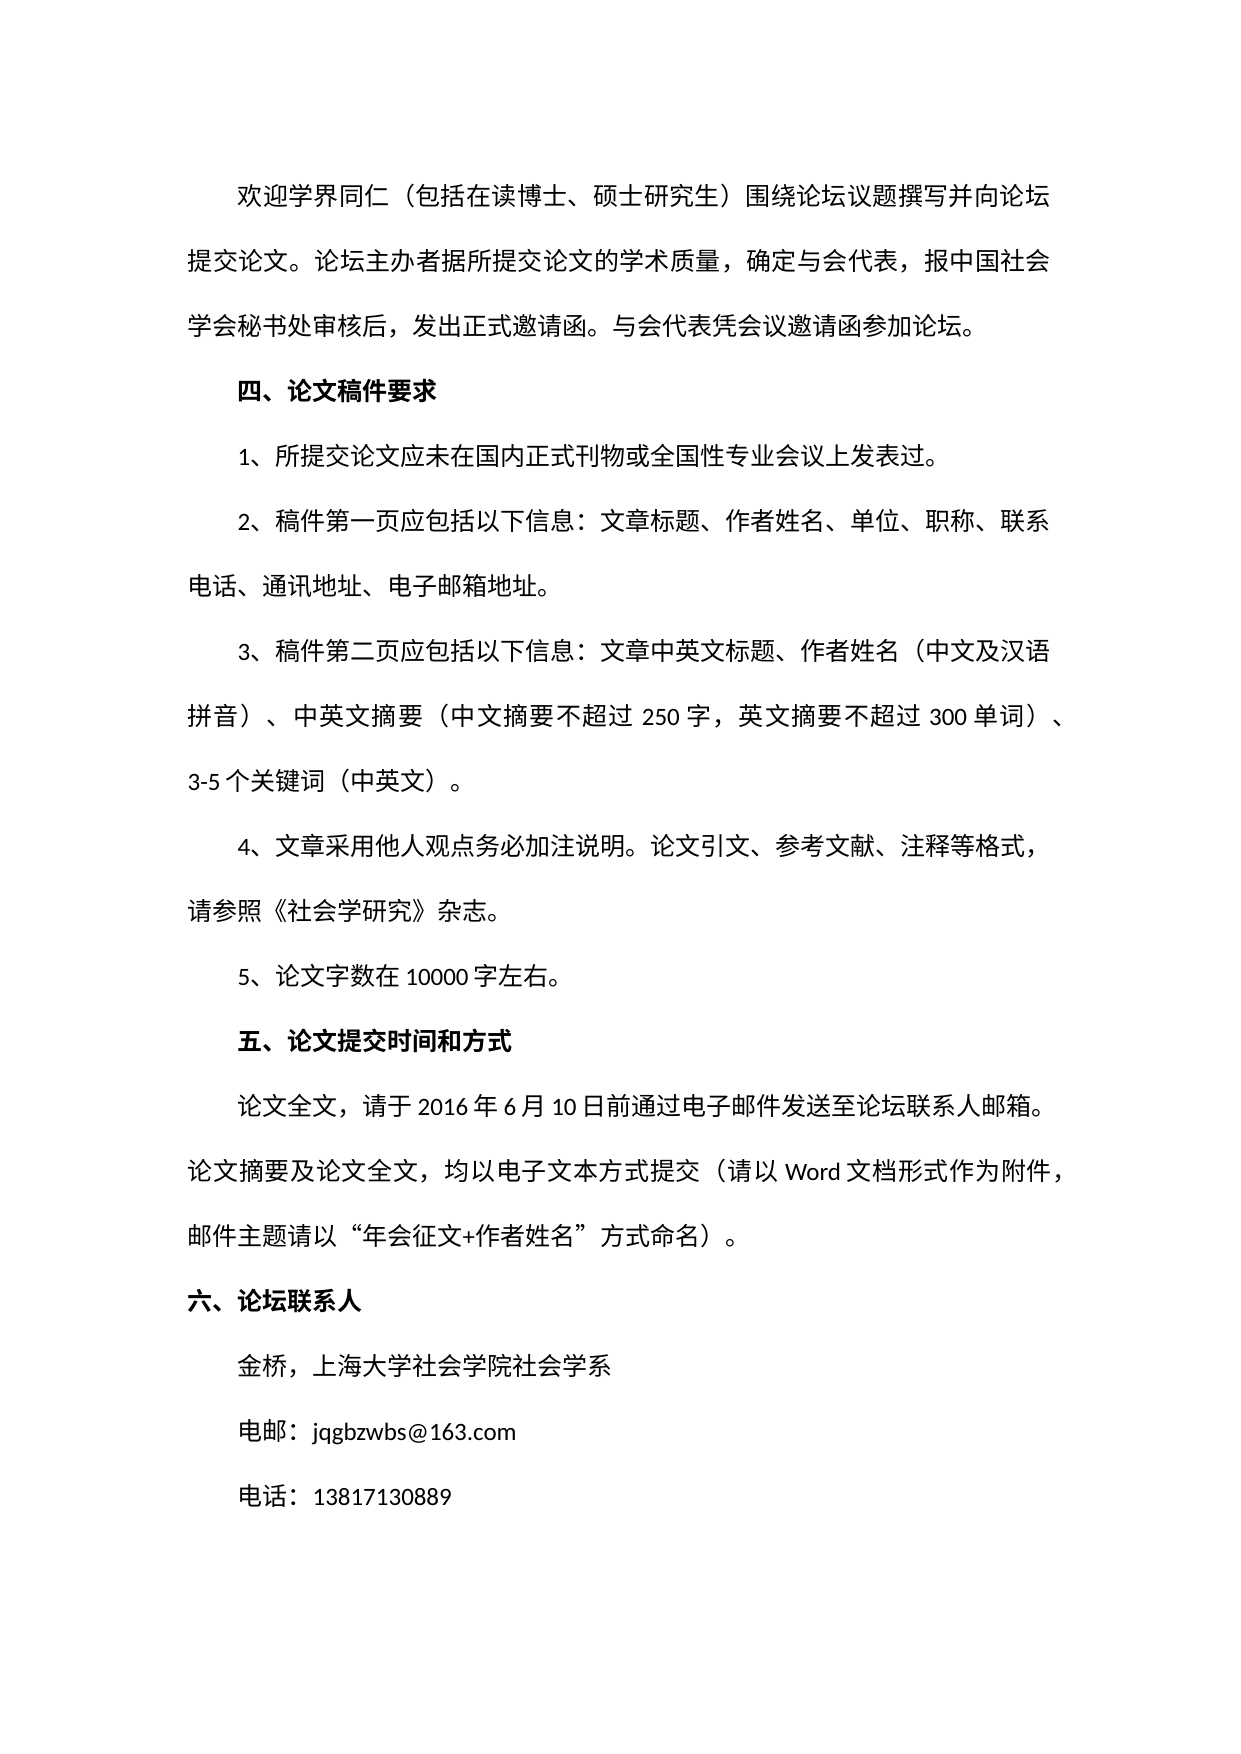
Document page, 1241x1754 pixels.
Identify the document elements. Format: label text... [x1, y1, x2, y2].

text 电邮：jqgbzwbs@163.com [187, 1397, 1053, 1462]
text 论文全文，请于2016年6月10日前通过电子邮件发送至论坛联系人邮箱。 [187, 1072, 1053, 1137]
text 5、论文字数在10000字左右。 [187, 942, 1053, 1007]
text 论文摘要及论文全文，均以电子文本方式提交（请以Word文档形式作为附件，邮件主题请以“年会征文+作者姓名”方式命名）。 [187, 1137, 1053, 1267]
text 金桥，上海大学社会学院社会学系 [187, 1332, 1053, 1397]
text 六、论坛联系人 [187, 1267, 1053, 1332]
text 欢迎学界同仁（包括在读博士、硕士研究生）围绕论坛议题撰写并向论坛提交论文。论坛主办者据所提交论文的学术质量，确定与会代表，报中国社会学会秘书处审核后，发出正式邀请函。与会代表凭会议邀请函参加论坛。 [187, 162, 1053, 357]
text 五、论文提交时间和方式 [187, 1007, 1053, 1072]
text 4、文章采用他人观点务必加注说明。论文引文、参考文献、注释等格式，请参照《社会学研究》杂志。 [187, 812, 1053, 942]
text 四、论文稿件要求 [187, 357, 1053, 422]
text 电话：13817130889 [187, 1462, 1053, 1527]
text 1、所提交论文应未在国内正式刊物或全国性专业会议上发表过。 [187, 422, 1053, 487]
text 3、稿件第二页应包括以下信息：文章中英文标题、作者姓名（中文及汉语拼音）、中英文摘要（中文摘要不超过250字，英文摘要不超过300单词）、3-5个关键词（中英文）。 [187, 617, 1053, 812]
text 2、稿件第一页应包括以下信息：文章标题、作者姓名、单位、职称、联系电话、通讯地址、电子邮箱地址。 [187, 487, 1053, 617]
